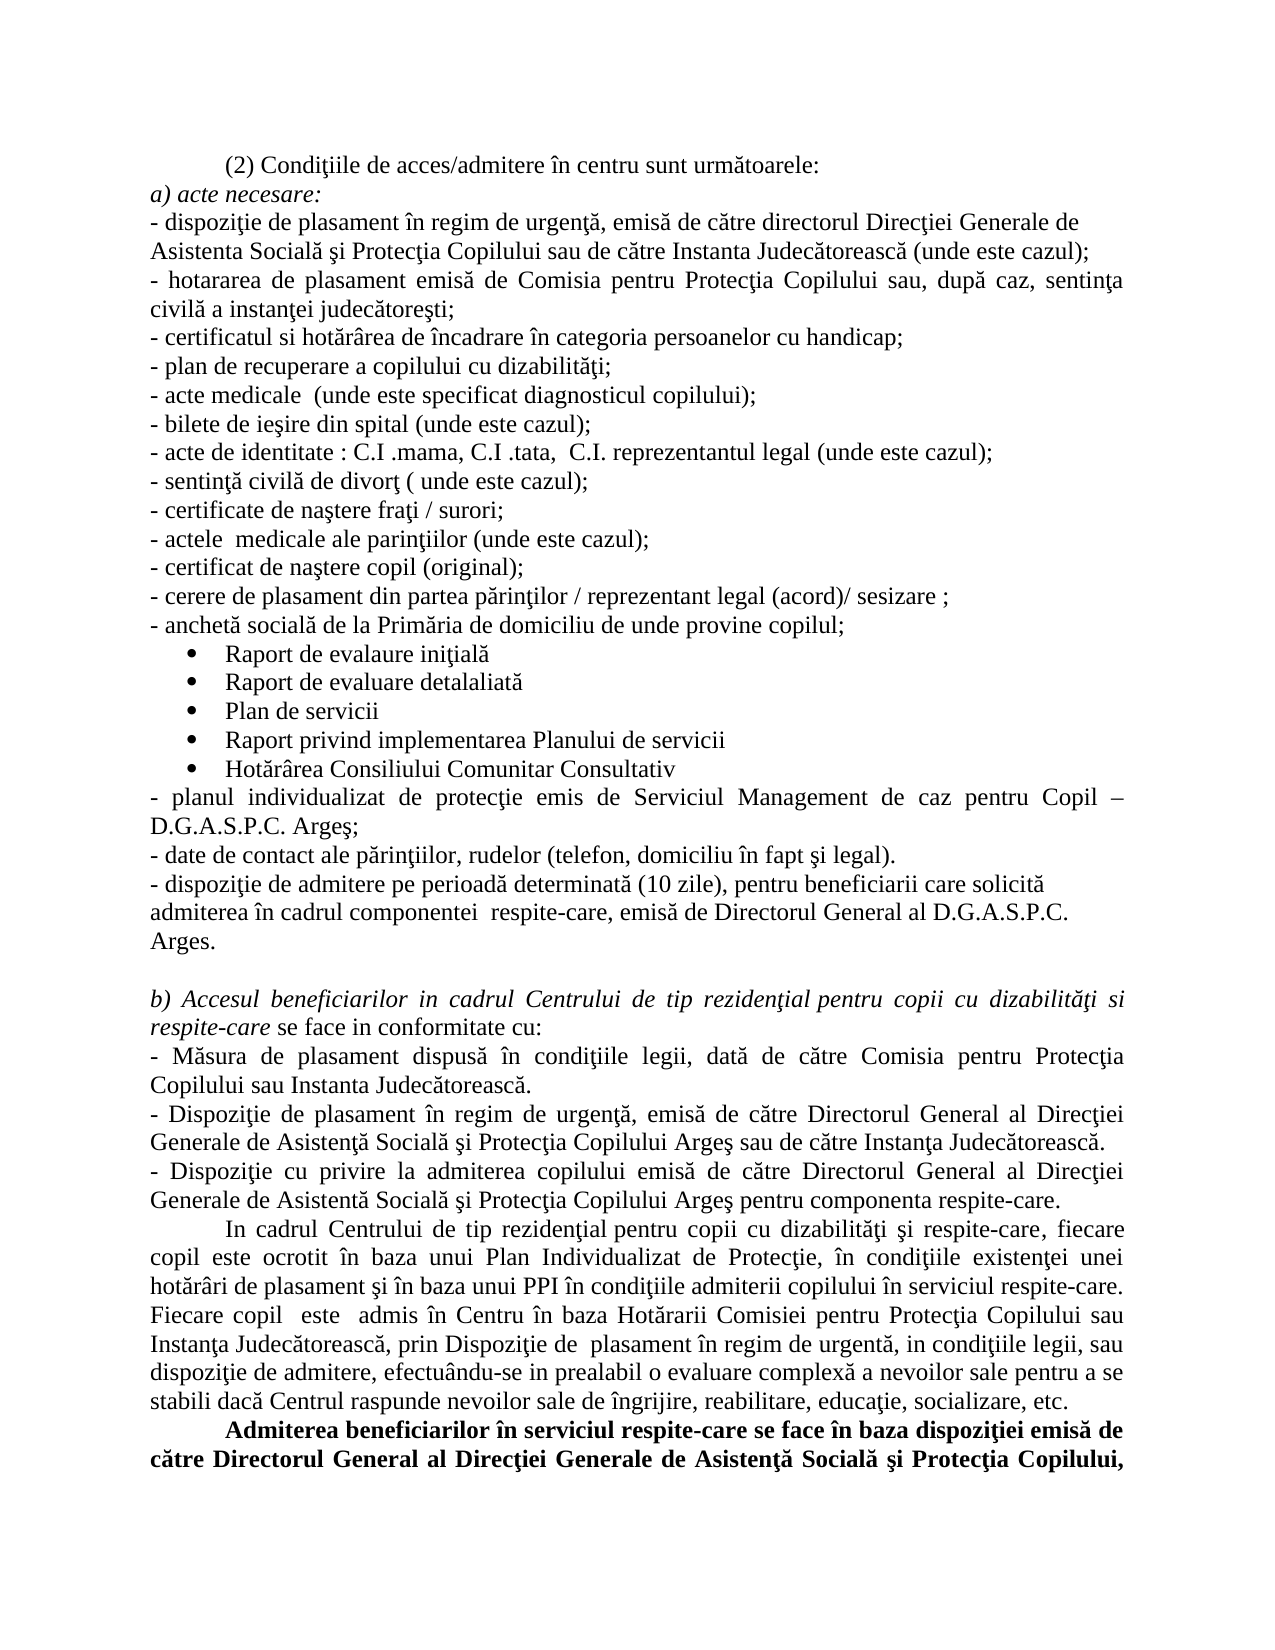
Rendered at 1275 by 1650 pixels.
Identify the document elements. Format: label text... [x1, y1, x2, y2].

text - Dispoziţie de plasament în regim de urgenţă, emisă de către Directorul General al Direcţiei Generale de Asistenţă Socială şi Protecţia Copilului Argeş sau de către Instanţa Judecătorească. [150, 1099, 1125, 1156]
text - planul individualizat de protecţie emis de Serviciul Management de caz pentru Copil – D.G.A.S.P.C. Argeş; [150, 782, 1125, 840]
text - anchetă socială de la Primăria de domiciliu de unde provine copilul; [150, 610, 1125, 639]
text - bilete de ieşire din spital (unde este cazul); [150, 409, 1125, 437]
text - certificate de naştere fraţi / surori; [150, 495, 1125, 524]
list Raport privind implementarea Planului de servicii [187, 725, 1125, 754]
text - certificat de naştere copil (original); [150, 552, 1125, 581]
text b) Accesul beneficiarilor in cadrul Centrului de tip rezidenţial pentru copii cu dizabilităţi si respite-care se face in conformitate cu: [150, 984, 1125, 1041]
text - actele medicale ale parinţiilor (unde este cazul); [150, 524, 1125, 552]
text - Măsura de plasament dispusă în condiţiile legii, dată de către Comisia pentru Protecţia Copilului sau Instanta Judecătorească. [150, 1041, 1125, 1099]
text - cerere de plasament din partea părinţilor / reprezentant legal (acord)/ sesizare ; [150, 581, 1125, 610]
text (2) Condiţiile de acces/admitere în centru sunt următoarele: [150, 150, 1125, 179]
text - Dispoziţie cu privire la admiterea copilului emisă de către Directorul General al Direcţiei Generale de Asistentă Socială şi Protecţia Copilului Argeş pentru componenta respite-care. [150, 1156, 1125, 1214]
text - date de contact ale părinţiilor, rudelor (telefon, domiciliu în fapt şi legal). [150, 840, 1125, 869]
text a) acte necesare: [150, 179, 1125, 207]
text - dispoziţie de admitere pe perioadă determinată (10 zile), pentru beneficiarii care solicită admiterea în cadrul componentei respite-care, emisă de Directorul General al D.G.A.S.P.C. Arges. [150, 869, 1125, 955]
text - acte medicale (unde este specificat diagnosticul copilului); [150, 380, 1125, 409]
text In cadrul Centrului de tip rezidenţial pentru copii cu dizabilităţi şi respite-care, fiecare copil este ocrotit în baza unui Plan Individualizat de Protecţie, în condiţiile existenţei unei hotărâri de plasament şi în baza unui PPI în condiţiile admiterii copilului în serviciul respite-care. Fiecare copil este admis în Centru în baza Hotărarii Comisiei pentru Protecţia Copilului sau Instanţa Judecătorească, prin Dispoziţie de plasament în regim de urgentă, in condiţiile legii, sau dispoziţie de admitere, efectuându-se in prealabil o evaluare complexă a nevoilor sale pentru a se stabili dacă Centrul raspunde nevoilor sale de îngrijire, reabilitare, educaţie, socializare, etc. [150, 1214, 1125, 1415]
list Raport de evalaure iniţială [187, 639, 1125, 667]
text - certificatul si hotărârea de încadrare în categoria persoanelor cu handicap; [150, 322, 1125, 351]
text - sentinţă civilă de divorţ ( unde este cazul); [150, 466, 1125, 495]
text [150, 1415, 1125, 1472]
list Plan de servicii [187, 696, 1125, 725]
text - acte de identitate : C.I .mama, C.I .tata, C.I. reprezentantul legal (unde este cazul); [150, 437, 1125, 466]
list Raport de evaluare detalaliată [187, 667, 1125, 696]
text - dispoziţie de plasament în regim de urgenţă, emisă de către directorul Direcţiei Generale de Asistenta Socială şi Protecţia Copilului sau de către Instanta Judecătorească (unde este cazul); [150, 207, 1125, 265]
text - plan de recuperare a copilului cu dizabilităţi; [150, 351, 1125, 380]
list Hotărârea Consiliului Comunitar Consultativ [187, 754, 1125, 782]
text - hotararea de plasament emisă de Comisia pentru Protecţia Copilului sau, după caz, sentinţa civilă a instanţei judecătoreşti; [150, 265, 1125, 322]
